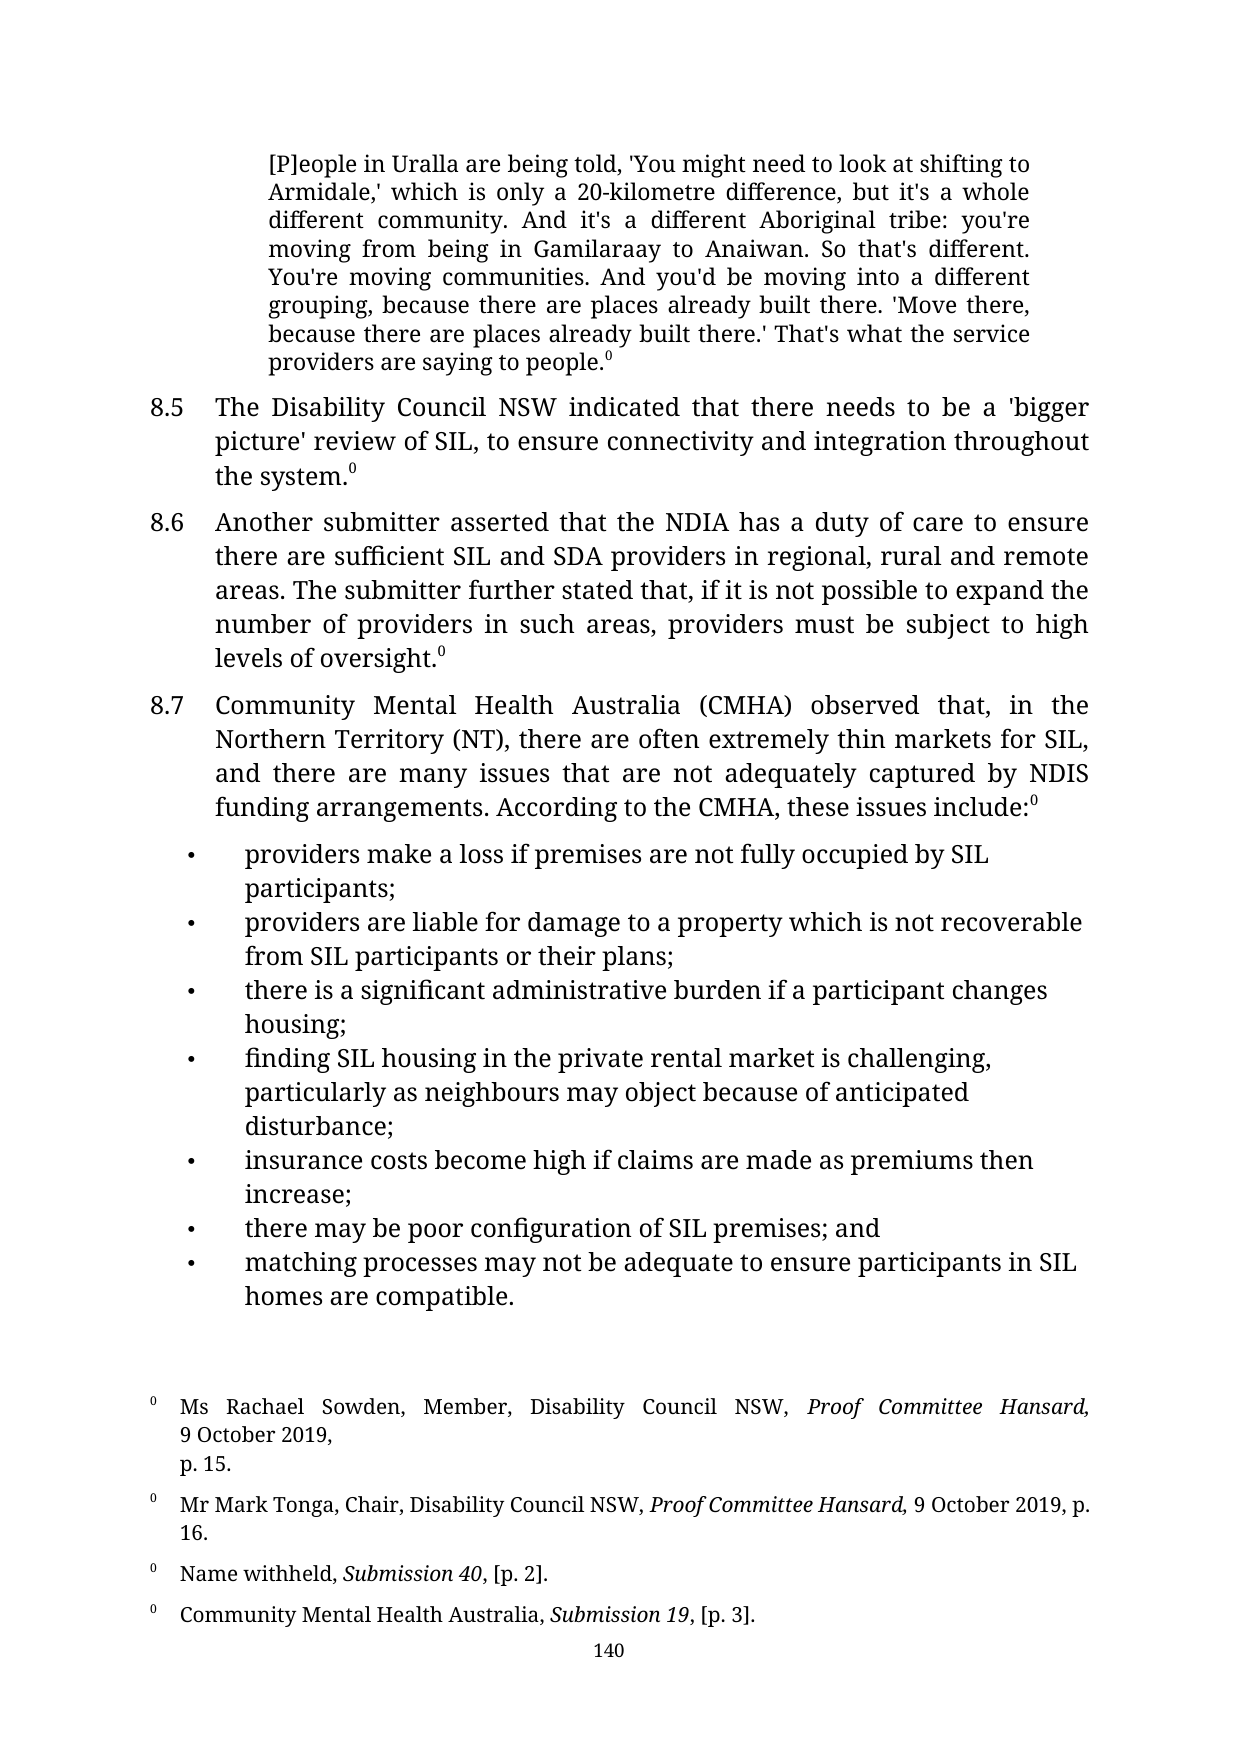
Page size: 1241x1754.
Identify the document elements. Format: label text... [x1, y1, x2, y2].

text 8.7 Community Mental Health Australia (CMHA) observed that, in the Northern Territory (NT), there are often extremely thin markets for SIL, and there are many issues that are not adequately captured by NDIS funding arrangements. According to the CMHA, these issues include: [150, 687, 1090, 824]
text there is a significant administrative burden if a participant changes housing; [187, 972, 1090, 1041]
text 8.5 The Disability Council NSW indicated that there needs to be a 'bigger picture' review of SIL, to ensure connectivity and integration throughout the system. [150, 390, 1090, 492]
text [P]eople in Uralla are being told, 'You might need to look at shifting to Armidale,' which is only a 20-kilometre difference, but it's a whole different community. And it's a different Aboriginal tribe: you're moving from being in Gamilaraay to Anaiwan. So that's different. You're moving communities. And you'd be moving into a different grouping, because there are places already built there. 'Move there, because there are places already built there.' That's what the service providers are saying to people. [268, 150, 1031, 377]
text there may be poor configuration of SIL premises; and [187, 1211, 1090, 1245]
text insurance costs become high if claims are made as premiums then increase; [187, 1143, 1090, 1211]
text providers are liable for damage to a property which is not recoverable from SIL participants or their plans; [187, 904, 1090, 972]
text finding SIL housing in the private rental market is challenging, particularly as neighbours may object because of anticipated disturbance; [187, 1041, 1090, 1143]
text matching processes may not be adequate to ensure participants in SIL homes are compatible. [187, 1245, 1090, 1313]
text 8.6 Another submitter asserted that the NDIA has a duty of care to ensure there are sufficient SIL and SDA providers in regional, rural and remote areas. The submitter further stated that, if it is not possible to expand the number of providers in such areas, providers must be subject to high levels of oversight. [150, 505, 1090, 675]
text providers make a loss if premises are not fully occupied by SIL participants; [187, 836, 1090, 904]
